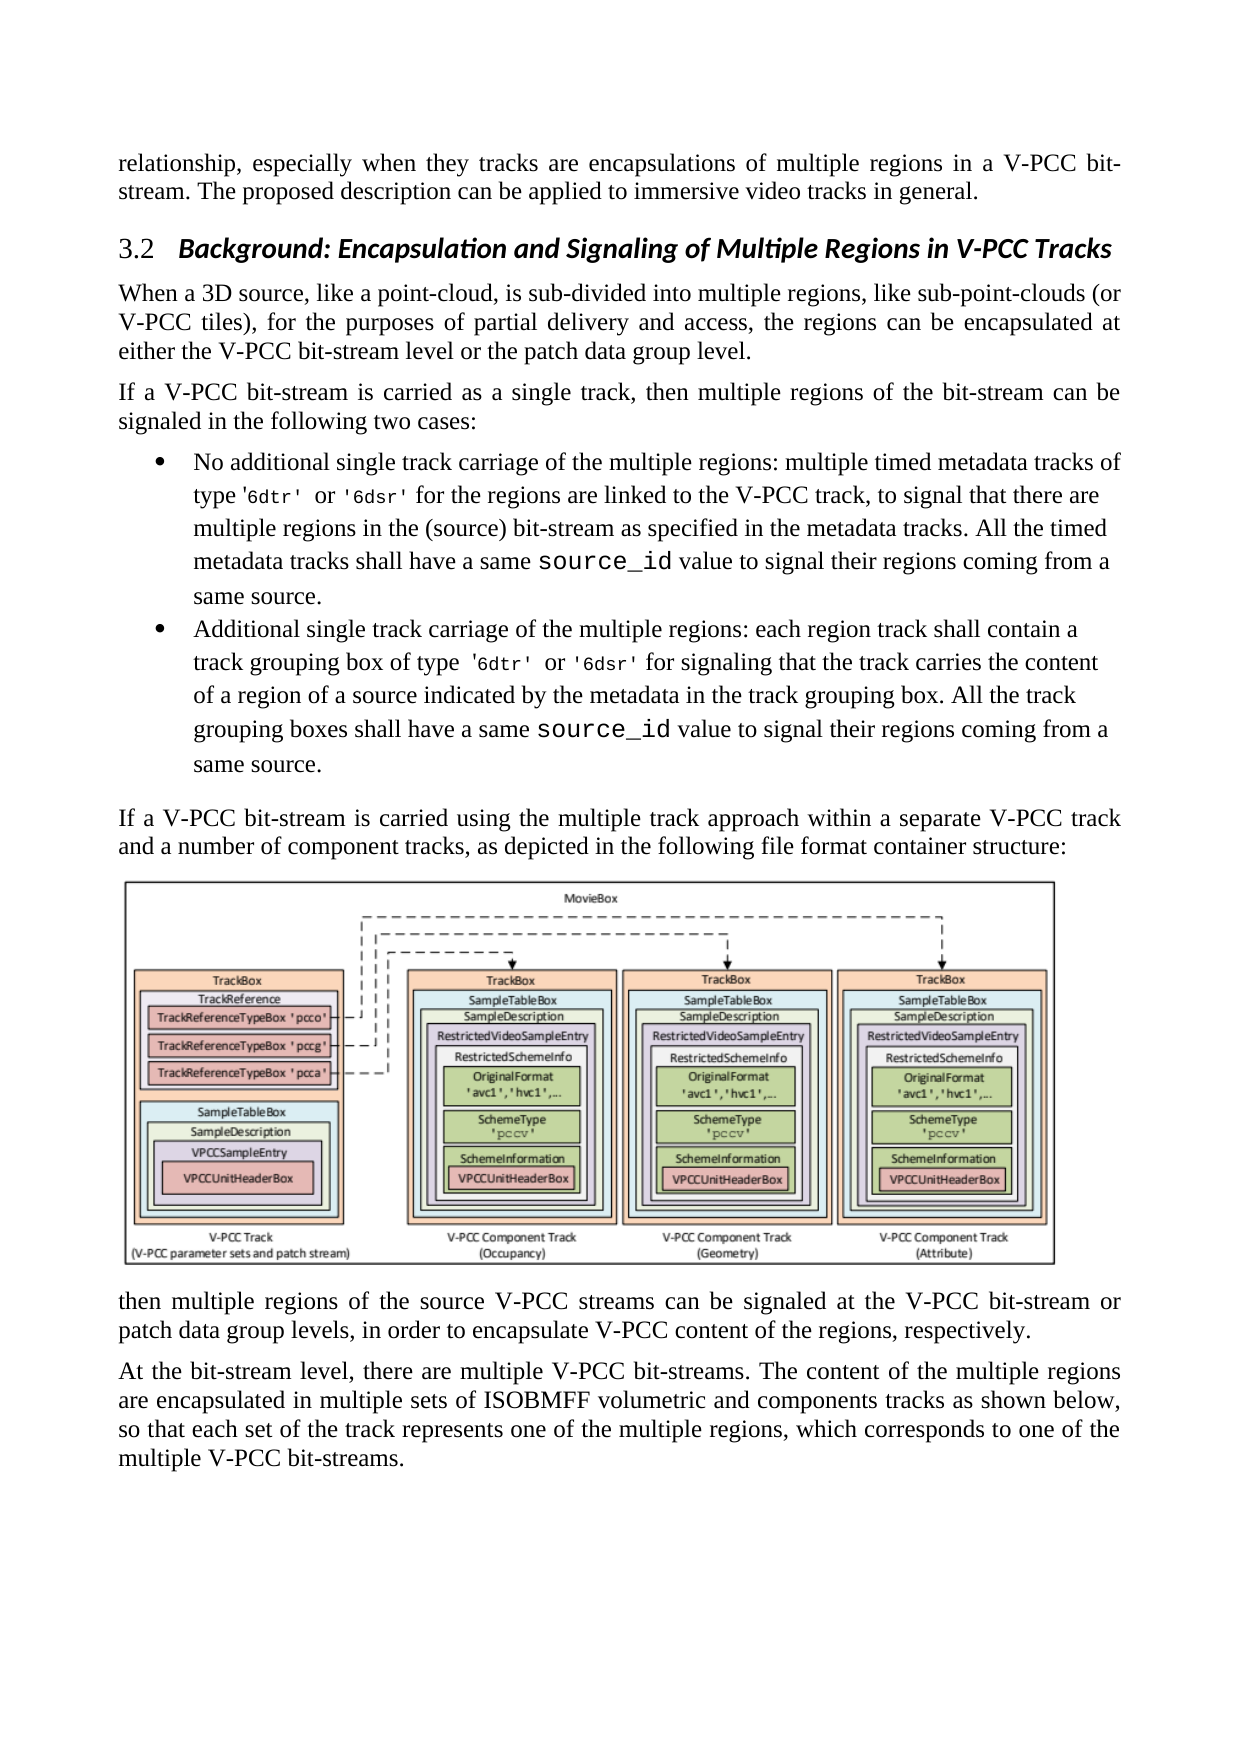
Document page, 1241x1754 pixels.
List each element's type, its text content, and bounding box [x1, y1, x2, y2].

list Additional single track carriage of the multiple regions: each region track shall contain a track grouping box of type '6dtr' or '6dsr' for signaling that the track carries the content of a region of a source indicated by the metadata in the track grouping box. All the track grouping boxes shall have a same source_id value to signal their regions coming from a same source. [156, 614, 1122, 777]
list No additional single track carriage of the multiple regions: multiple timed metadata tracks of type '6dtr' or '6dsr' for the regions are linked to the V-PCC track, to signal that there are multiple regions in the (source) bit-stream as specified in the metadata tracks. All the timed metadata tracks shall have a same source_id value to signal their regions coming from a same source. [156, 447, 1122, 610]
text If a V-PCC bit-stream is carried as a single track, then multiple regions of the bit-stream can be signaled in the following two cases: [118, 377, 1122, 434]
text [118, 148, 1122, 205]
text At the bit-stream level, there are multiple V-PCC bit-streams. The content of the multiple regions are encapsulated in multiple sets of ISOBMFF volumetric and components tracks as shown below, so that each set of the track represents one of the multiple regions, which corresponds to one of the multiple V-PCC bit-streams. [118, 1356, 1122, 1471]
subtitle Background: Encapsulation and Signaling of Multiple Regions in V-PCC Tracks [118, 230, 1122, 266]
text then multiple regions of the source V-PCC streams can be signaled at the V-PCC bit-stream or patch data group levels, in order to encapsulate V-PCC content of the regions, respectively. [118, 1286, 1122, 1344]
text When a 3D source, like a point-cloud, is sub-divided into multiple regions, like sub-point-clouds (or V-PCC tiles), for the purposes of partial delivery and access, the regions can be encapsulated at either the V-PCC bit-stream level or the patch data group level. [118, 278, 1122, 364]
text If a V-PCC bit-stream is carried using the multiple track approach within a separate V-PCC track and a number of component tracks, as depicted in the following file format container structure: [118, 803, 1122, 860]
